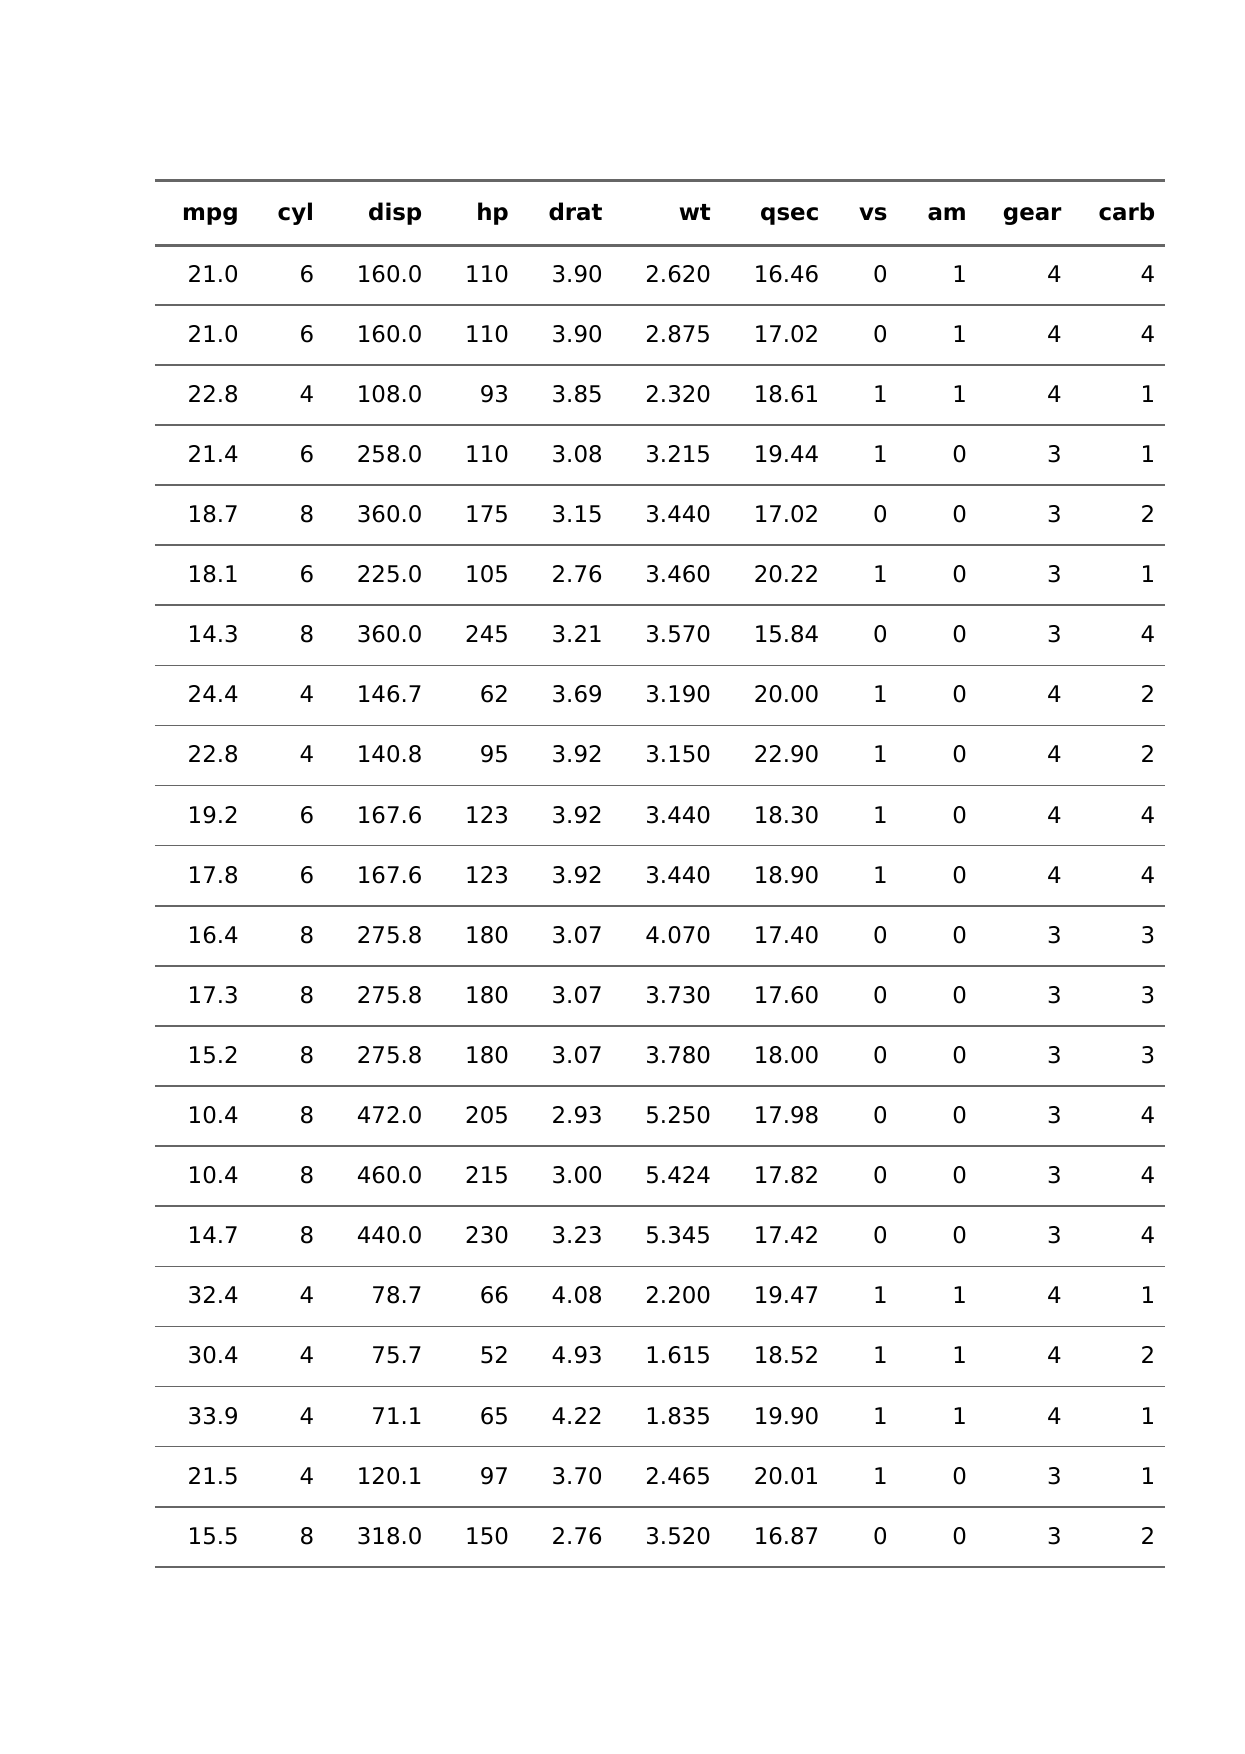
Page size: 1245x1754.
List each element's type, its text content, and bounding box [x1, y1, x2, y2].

table_cell 10.4 [155, 1087, 249, 1145]
table_cell 8 [249, 1087, 324, 1145]
table_cell 5.424 [613, 1147, 721, 1205]
table_cell 1 [830, 546, 898, 604]
table_cell 5.345 [613, 1207, 721, 1266]
table_cell 0 [898, 726, 977, 785]
table_cell 8 [249, 907, 324, 965]
table_cell 275.8 [324, 907, 432, 965]
table_header hp [433, 182, 519, 244]
table_cell 95 [433, 726, 519, 785]
table_cell 4 [977, 726, 1072, 785]
table_cell 120.1 [324, 1447, 432, 1506]
table_cell 6 [249, 786, 324, 845]
table_cell 3 [977, 1447, 1072, 1506]
table_cell 0 [898, 546, 977, 604]
table_cell 1 [830, 846, 898, 905]
table_cell 0 [830, 1508, 898, 1566]
table_header vs [830, 182, 898, 244]
table_cell 0 [898, 786, 977, 845]
table_cell 17.82 [721, 1147, 829, 1205]
table_cell 150 [433, 1508, 519, 1566]
table_cell 140.8 [324, 726, 432, 785]
table_cell 215 [433, 1147, 519, 1205]
table_cell 3.92 [519, 786, 613, 845]
table_cell 160.0 [324, 306, 432, 364]
table_cell 3 [977, 1147, 1072, 1205]
table_cell 3 [977, 1027, 1072, 1085]
table_cell 4 [1072, 786, 1165, 845]
table_header wt [613, 182, 721, 244]
table_cell 18.30 [721, 786, 829, 845]
table_cell 2.465 [613, 1447, 721, 1506]
table_cell 22.8 [155, 366, 249, 424]
table_cell 8 [249, 1508, 324, 1566]
table_cell 0 [898, 907, 977, 965]
table_cell 8 [249, 486, 324, 544]
table_cell 1 [1072, 1447, 1165, 1506]
table_cell 17.02 [721, 306, 829, 364]
table_cell 21.4 [155, 426, 249, 484]
table_header drat [519, 182, 613, 244]
table_cell 180 [433, 967, 519, 1025]
table_cell 123 [433, 786, 519, 845]
table_cell 1 [898, 366, 977, 424]
table_cell 3.440 [613, 846, 721, 905]
table_cell 180 [433, 1027, 519, 1085]
table_cell 2.320 [613, 366, 721, 424]
table_cell 4 [1072, 247, 1165, 304]
table_cell 62 [433, 666, 519, 724]
table_cell 6 [249, 546, 324, 604]
table_cell 4 [249, 1267, 324, 1326]
table_cell 2 [1072, 1327, 1165, 1386]
table_cell 0 [830, 247, 898, 304]
table_cell 17.8 [155, 846, 249, 905]
table_cell 15.2 [155, 1027, 249, 1085]
table_cell 1 [830, 1447, 898, 1506]
table_cell 4 [1072, 1147, 1165, 1205]
table_cell 6 [249, 846, 324, 905]
table_cell 1 [898, 306, 977, 364]
table_cell 460.0 [324, 1147, 432, 1205]
table_cell 3.08 [519, 426, 613, 484]
table_cell 108.0 [324, 366, 432, 424]
table_cell 22.90 [721, 726, 829, 785]
table_cell 1 [898, 247, 977, 304]
table_cell 3.07 [519, 1027, 613, 1085]
table_cell 21.5 [155, 1447, 249, 1506]
table_cell 4 [977, 306, 1072, 364]
table_cell 18.61 [721, 366, 829, 424]
table_cell 3 [1072, 967, 1165, 1025]
table_cell 18.90 [721, 846, 829, 905]
table_cell 0 [898, 1447, 977, 1506]
table_cell 3.440 [613, 486, 721, 544]
table_cell 19.2 [155, 786, 249, 845]
table_cell 146.7 [324, 666, 432, 724]
table_cell 318.0 [324, 1508, 432, 1566]
table_cell 1 [830, 726, 898, 785]
table_cell 3 [977, 546, 1072, 604]
table_cell 3.15 [519, 486, 613, 544]
table_cell 225.0 [324, 546, 432, 604]
table_cell 2.93 [519, 1087, 613, 1145]
table_cell 1 [1072, 366, 1165, 424]
table_cell 3.90 [519, 306, 613, 364]
table_cell 20.22 [721, 546, 829, 604]
table_cell 17.42 [721, 1207, 829, 1266]
table_cell 1 [830, 1267, 898, 1326]
table_cell 3.92 [519, 726, 613, 785]
table_cell 3.70 [519, 1447, 613, 1506]
table_cell 15.5 [155, 1508, 249, 1566]
table_cell 0 [830, 1207, 898, 1266]
table_cell 3.07 [519, 907, 613, 965]
table_cell 10.4 [155, 1147, 249, 1205]
table_cell 0 [898, 666, 977, 724]
table_cell 2.76 [519, 1508, 613, 1566]
table_cell 4 [249, 366, 324, 424]
table_cell 3.520 [613, 1508, 721, 1566]
table_cell 4 [1072, 306, 1165, 364]
table_cell 20.01 [721, 1447, 829, 1506]
table_cell 4 [1072, 1207, 1165, 1266]
table_cell 75.7 [324, 1327, 432, 1386]
table_cell 2 [1072, 1508, 1165, 1566]
table_cell 0 [830, 1087, 898, 1145]
table_cell 3.90 [519, 247, 613, 304]
table_cell 4 [249, 1387, 324, 1446]
table_cell 3.190 [613, 666, 721, 724]
table_cell 24.4 [155, 666, 249, 724]
table_cell 1 [830, 1327, 898, 1386]
table_cell 3 [977, 606, 1072, 664]
table_cell 3.570 [613, 606, 721, 664]
table_cell 4 [1072, 606, 1165, 664]
table_cell 33.9 [155, 1387, 249, 1446]
table_cell 0 [830, 907, 898, 965]
table_cell 32.4 [155, 1267, 249, 1326]
table_cell 4 [977, 247, 1072, 304]
table_cell 0 [830, 306, 898, 364]
table_cell 175 [433, 486, 519, 544]
table_cell 3.21 [519, 606, 613, 664]
table_cell 440.0 [324, 1207, 432, 1266]
table_cell 3.730 [613, 967, 721, 1025]
table_cell 1 [830, 1387, 898, 1446]
table_cell 110 [433, 426, 519, 484]
table_cell 4 [249, 1327, 324, 1386]
table_cell 3 [977, 426, 1072, 484]
table_cell 3.23 [519, 1207, 613, 1266]
table_cell 2.200 [613, 1267, 721, 1326]
table_cell 15.84 [721, 606, 829, 664]
table_cell 360.0 [324, 606, 432, 664]
table_cell 0 [898, 486, 977, 544]
table_cell 245 [433, 606, 519, 664]
table_cell 4 [977, 786, 1072, 845]
table_header qsec [721, 182, 829, 244]
table_cell 16.46 [721, 247, 829, 304]
table_cell 0 [898, 967, 977, 1025]
table_cell 2.875 [613, 306, 721, 364]
table_cell 1 [1072, 1387, 1165, 1446]
table_cell 1 [830, 426, 898, 484]
table_cell 205 [433, 1087, 519, 1145]
table_cell 66 [433, 1267, 519, 1326]
table_cell 258.0 [324, 426, 432, 484]
table_cell 19.90 [721, 1387, 829, 1446]
table_cell 2.76 [519, 546, 613, 604]
table_cell 1 [1072, 426, 1165, 484]
table_header mpg [155, 182, 249, 244]
table_cell 110 [433, 306, 519, 364]
table_cell 8 [249, 606, 324, 664]
table_cell 472.0 [324, 1087, 432, 1145]
table_cell 4.22 [519, 1387, 613, 1446]
table_cell 3 [977, 1508, 1072, 1566]
table_cell 1 [830, 786, 898, 845]
table_cell 2.620 [613, 247, 721, 304]
table_cell 4 [1072, 1087, 1165, 1145]
table_cell 1 [1072, 1267, 1165, 1326]
table_cell 8 [249, 1207, 324, 1266]
table_cell 5.250 [613, 1087, 721, 1145]
table_cell 3 [977, 907, 1072, 965]
table_cell 110 [433, 247, 519, 304]
table_cell 16.87 [721, 1508, 829, 1566]
table_cell 21.0 [155, 247, 249, 304]
table_cell 4 [977, 1387, 1072, 1446]
table_cell 4 [249, 726, 324, 785]
table_cell 4 [977, 1267, 1072, 1326]
table_cell 14.3 [155, 606, 249, 664]
table_cell 4.08 [519, 1267, 613, 1326]
table_header carb [1072, 182, 1165, 244]
table_cell 2 [1072, 666, 1165, 724]
table_cell 180 [433, 907, 519, 965]
table_cell 17.3 [155, 967, 249, 1025]
table_header cyl [249, 182, 324, 244]
table_cell 0 [898, 606, 977, 664]
table_cell 4 [249, 1447, 324, 1506]
table_cell 275.8 [324, 1027, 432, 1085]
table_cell 3.780 [613, 1027, 721, 1085]
table_cell 6 [249, 306, 324, 364]
table_cell 1 [898, 1267, 977, 1326]
table_cell 97 [433, 1447, 519, 1506]
table_cell 1.615 [613, 1327, 721, 1386]
table_cell 4 [977, 666, 1072, 724]
table_cell 0 [830, 1147, 898, 1205]
table_cell 0 [898, 1087, 977, 1145]
table_cell 4 [1072, 846, 1165, 905]
table_cell 8 [249, 1027, 324, 1085]
table_cell 17.02 [721, 486, 829, 544]
table_cell 0 [830, 967, 898, 1025]
table_cell 0 [898, 1027, 977, 1085]
table_cell 18.52 [721, 1327, 829, 1386]
table_cell 3 [977, 1207, 1072, 1266]
table_cell 18.7 [155, 486, 249, 544]
table_cell 78.7 [324, 1267, 432, 1326]
table_cell 105 [433, 546, 519, 604]
table_cell 3.460 [613, 546, 721, 604]
table_cell 230 [433, 1207, 519, 1266]
table_cell 19.44 [721, 426, 829, 484]
table_cell 20.00 [721, 666, 829, 724]
table_cell 6 [249, 247, 324, 304]
table_cell 52 [433, 1327, 519, 1386]
table_cell 18.1 [155, 546, 249, 604]
table_cell 3 [1072, 907, 1165, 965]
table_cell 3.215 [613, 426, 721, 484]
table_cell 0 [898, 846, 977, 905]
table_cell 3.440 [613, 786, 721, 845]
table_cell 3.00 [519, 1147, 613, 1205]
table_cell 4.93 [519, 1327, 613, 1386]
table_cell 1 [830, 366, 898, 424]
table_cell 21.0 [155, 306, 249, 364]
table_header am [898, 182, 977, 244]
table_cell 1.835 [613, 1387, 721, 1446]
table_cell 71.1 [324, 1387, 432, 1446]
table_cell 275.8 [324, 967, 432, 1025]
table_cell 4 [977, 366, 1072, 424]
table_cell 93 [433, 366, 519, 424]
table_cell 2 [1072, 726, 1165, 785]
table_cell 360.0 [324, 486, 432, 544]
table_cell 3.69 [519, 666, 613, 724]
table_cell 18.00 [721, 1027, 829, 1085]
table_cell 8 [249, 967, 324, 1025]
table_cell 0 [898, 1508, 977, 1566]
table_cell 17.60 [721, 967, 829, 1025]
table_cell 30.4 [155, 1327, 249, 1386]
table_cell 8 [249, 1147, 324, 1205]
table_cell 4 [249, 666, 324, 724]
table_cell 3 [977, 1087, 1072, 1145]
table_cell 0 [830, 606, 898, 664]
table_cell 3.07 [519, 967, 613, 1025]
table_cell 4 [977, 1327, 1072, 1386]
table_cell 17.40 [721, 907, 829, 965]
table_cell 167.6 [324, 846, 432, 905]
table_cell 1 [1072, 546, 1165, 604]
table_header disp [324, 182, 432, 244]
table_cell 14.7 [155, 1207, 249, 1266]
table_cell 0 [830, 1027, 898, 1085]
table_cell 3 [977, 967, 1072, 1025]
table_header gear [977, 182, 1072, 244]
table_cell 4.070 [613, 907, 721, 965]
table_cell 1 [830, 666, 898, 724]
table_cell 17.98 [721, 1087, 829, 1145]
table_cell 6 [249, 426, 324, 484]
table_cell 0 [898, 1207, 977, 1266]
table_cell 3 [977, 486, 1072, 544]
table_cell 3.85 [519, 366, 613, 424]
table_cell 1 [898, 1387, 977, 1446]
table_cell 1 [898, 1327, 977, 1386]
table_cell 123 [433, 846, 519, 905]
table_cell 167.6 [324, 786, 432, 845]
table_cell 65 [433, 1387, 519, 1446]
table_cell 16.4 [155, 907, 249, 965]
table_cell 3 [1072, 1027, 1165, 1085]
table_cell 4 [977, 846, 1072, 905]
table_cell 22.8 [155, 726, 249, 785]
table_cell 3.92 [519, 846, 613, 905]
table_cell 2 [1072, 486, 1165, 544]
table_cell 3.150 [613, 726, 721, 785]
table_cell 0 [830, 486, 898, 544]
table_cell 160.0 [324, 247, 432, 304]
table_cell 0 [898, 426, 977, 484]
table_cell 0 [898, 1147, 977, 1205]
table_cell 19.47 [721, 1267, 829, 1326]
